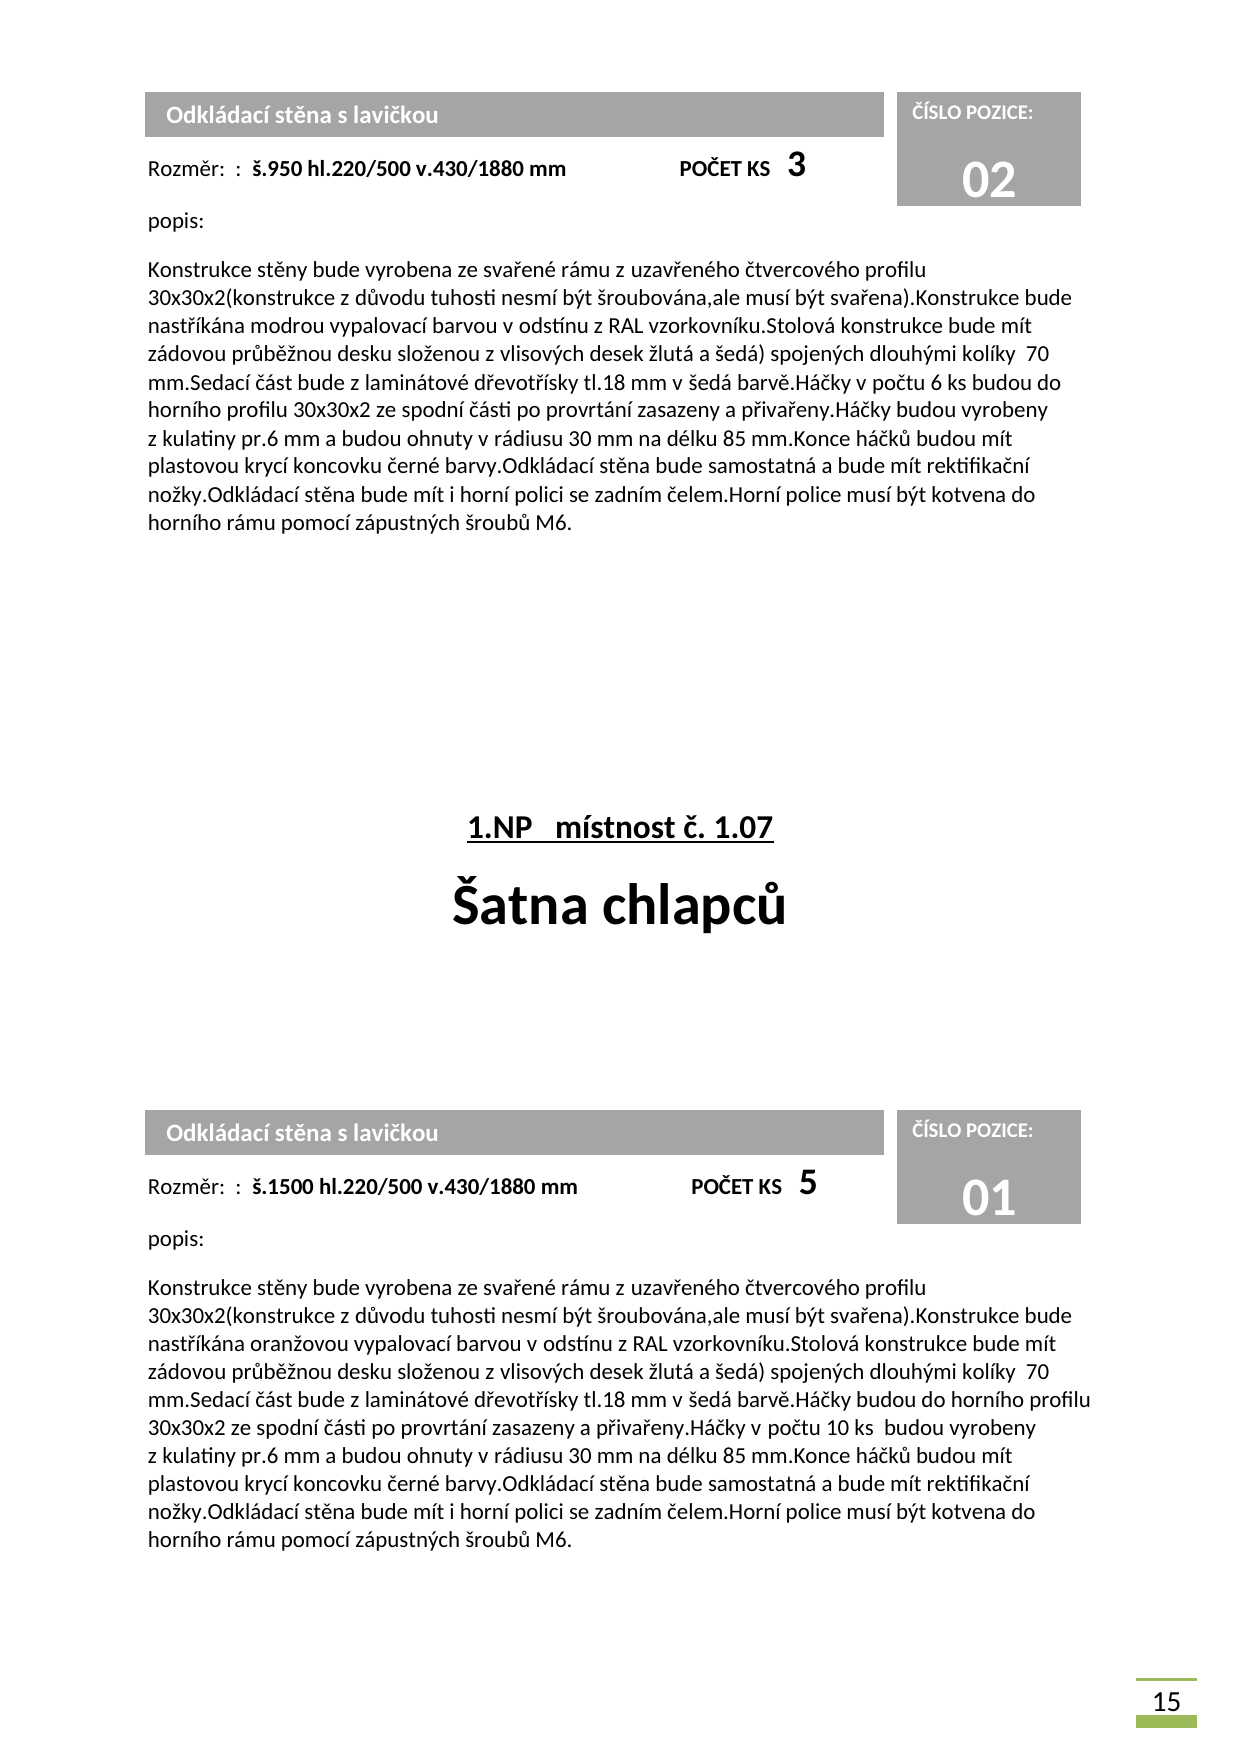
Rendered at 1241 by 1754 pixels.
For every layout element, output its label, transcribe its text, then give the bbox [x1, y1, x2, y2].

text Šatna chlapců [148, 868, 1092, 939]
text 1.NP místnost č. 1.07 [148, 806, 1092, 847]
text Konstrukce stěny bude vyrobena ze svařené rámu z uzavřeného čtvercového profilu 30x30x2(konstrukce z důvodu tuhosti nesmí být šroubována,ale musí být svařena).Konstrukce bude nastříkána modrou vypalovací barvou v odstínu z RAL vzorkovníku.Stolová konstrukce bude mít zádovou průběžnou desku složenou z vlisových desek žlutá a šedá) spojených dlouhými kolíky 70 mm.Sedací část bude z laminátové dřevotřísky tl.18 mm v šedá barvě.Háčky v počtu 6 ks budou do horního profilu 30x30x2 ze spodní části po provrtání zasazeny a přivařeny.Háčky budou vyrobeny z kulatiny pr.6 mm a budou ohnuty v rádiusu 30 mm na délku 85 mm.Konce háčků budou mít plastovou krycí koncovku černé barvy.Odkládací stěna bude samostatná a bude mít rektifikační nožky.Odkládací stěna bude mít i horní polici se zadním čelem.Horní police musí být kotvena do horního rámu pomocí zápustných šroubů M6. [148, 256, 1092, 536]
text popis: [148, 207, 1092, 235]
text popis: [148, 1224, 1092, 1252]
text Konstrukce stěny bude vyrobena ze svařené rámu z uzavřeného čtvercového profilu 30x30x2(konstrukce z důvodu tuhosti nesmí být šroubována,ale musí být svařena).Konstrukce bude nastříkána oranžovou vypalovací barvou v odstínu z RAL vzorkovníku.Stolová konstrukce bude mít zádovou průběžnou desku složenou z vlisových desek žlutá a šedá) spojených dlouhými kolíky 70 mm.Sedací část bude z laminátové dřevotřísky tl.18 mm v šedá barvě.Háčky budou do horního profilu 30x30x2 ze spodní části po provrtání zasazeny a přivařeny.Háčky v počtu 10 ks budou vyrobeny z kulatiny pr.6 mm a budou ohnuty v rádiusu 30 mm na délku 85 mm.Konce háčků budou mít plastovou krycí koncovku černé barvy.Odkládací stěna bude samostatná a bude mít rektifikační nožky.Odkládací stěna bude mít i horní polici se zadním čelem.Horní police musí být kotvena do horního rámu pomocí zápustných šroubů M6. [148, 1273, 1092, 1553]
text Rozměr: : š.950 hl.220/500 v.430/1880 mm POČET KS 3 [148, 140, 897, 186]
text Rozměr: : š.1500 hl.220/500 v.430/1880 mm POČET KS 5 [148, 1158, 897, 1204]
